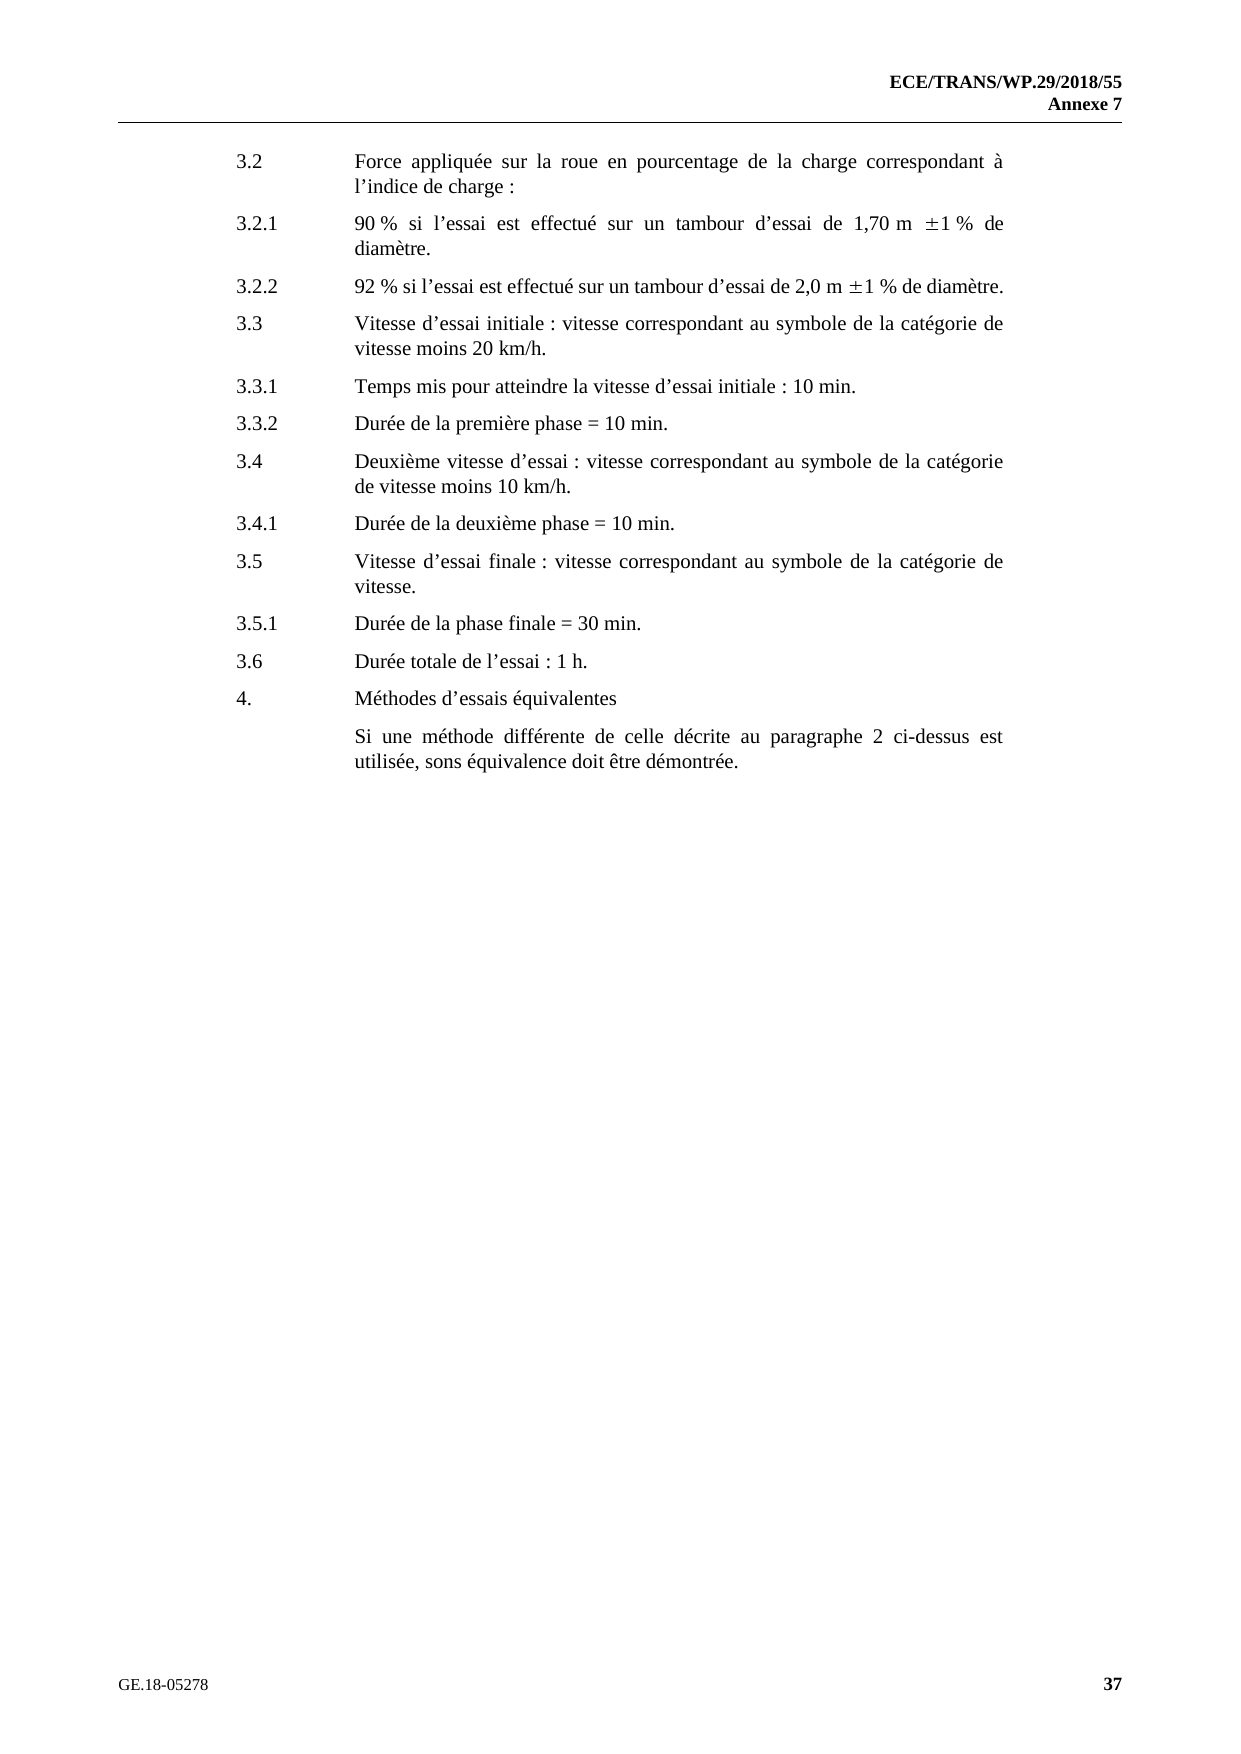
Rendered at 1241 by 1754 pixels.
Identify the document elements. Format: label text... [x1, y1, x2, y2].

text 3.6 Durée totale de l’essai : 1 h. [236, 648, 1004, 673]
text 3.2.2 92 % si l’essai est effectué sur un tambour d’essai de 2,0 m 1 % de diamètre. [236, 273, 1004, 298]
text Si une méthode différente de celle décrite au paragraphe 2 ci-dessus est utilisée, sons équivalence doit être démontrée. [354, 723, 1004, 773]
text 3.3.1 Temps mis pour atteindre la vitesse d’essai initiale : 10 min. [236, 373, 1004, 398]
text 3.3.2 Durée de la première phase = 10 min. [236, 410, 1004, 435]
text 3.2 Force appliquée sur la roue en pourcentage de la charge correspondant à l’indice de charge : [236, 148, 1004, 198]
text 3.4.1 Durée de la deuxième phase = 10 min. [236, 510, 1004, 535]
text 3.3 Vitesse d’essai initiale : vitesse correspondant au symbole de la catégorie de vitesse moins 20 km/h. [236, 310, 1004, 360]
text 3.5.1 Durée de la phase finale = 30 min. [236, 610, 1004, 635]
text 3.2.1 90 % si l’essai est effectué sur un tambour d’essai de 1,70 m 1 % de diamètre. [236, 210, 1004, 260]
text 4. Méthodes d’essais équivalentes [236, 685, 1004, 710]
text 3.5 Vitesse d’essai finale : vitesse correspondant au symbole de la catégorie de vitesse. [236, 548, 1004, 598]
text 3.4 Deuxième vitesse d’essai : vitesse correspondant au symbole de la catégorie de vitesse moins 10 km/h. [236, 448, 1004, 498]
